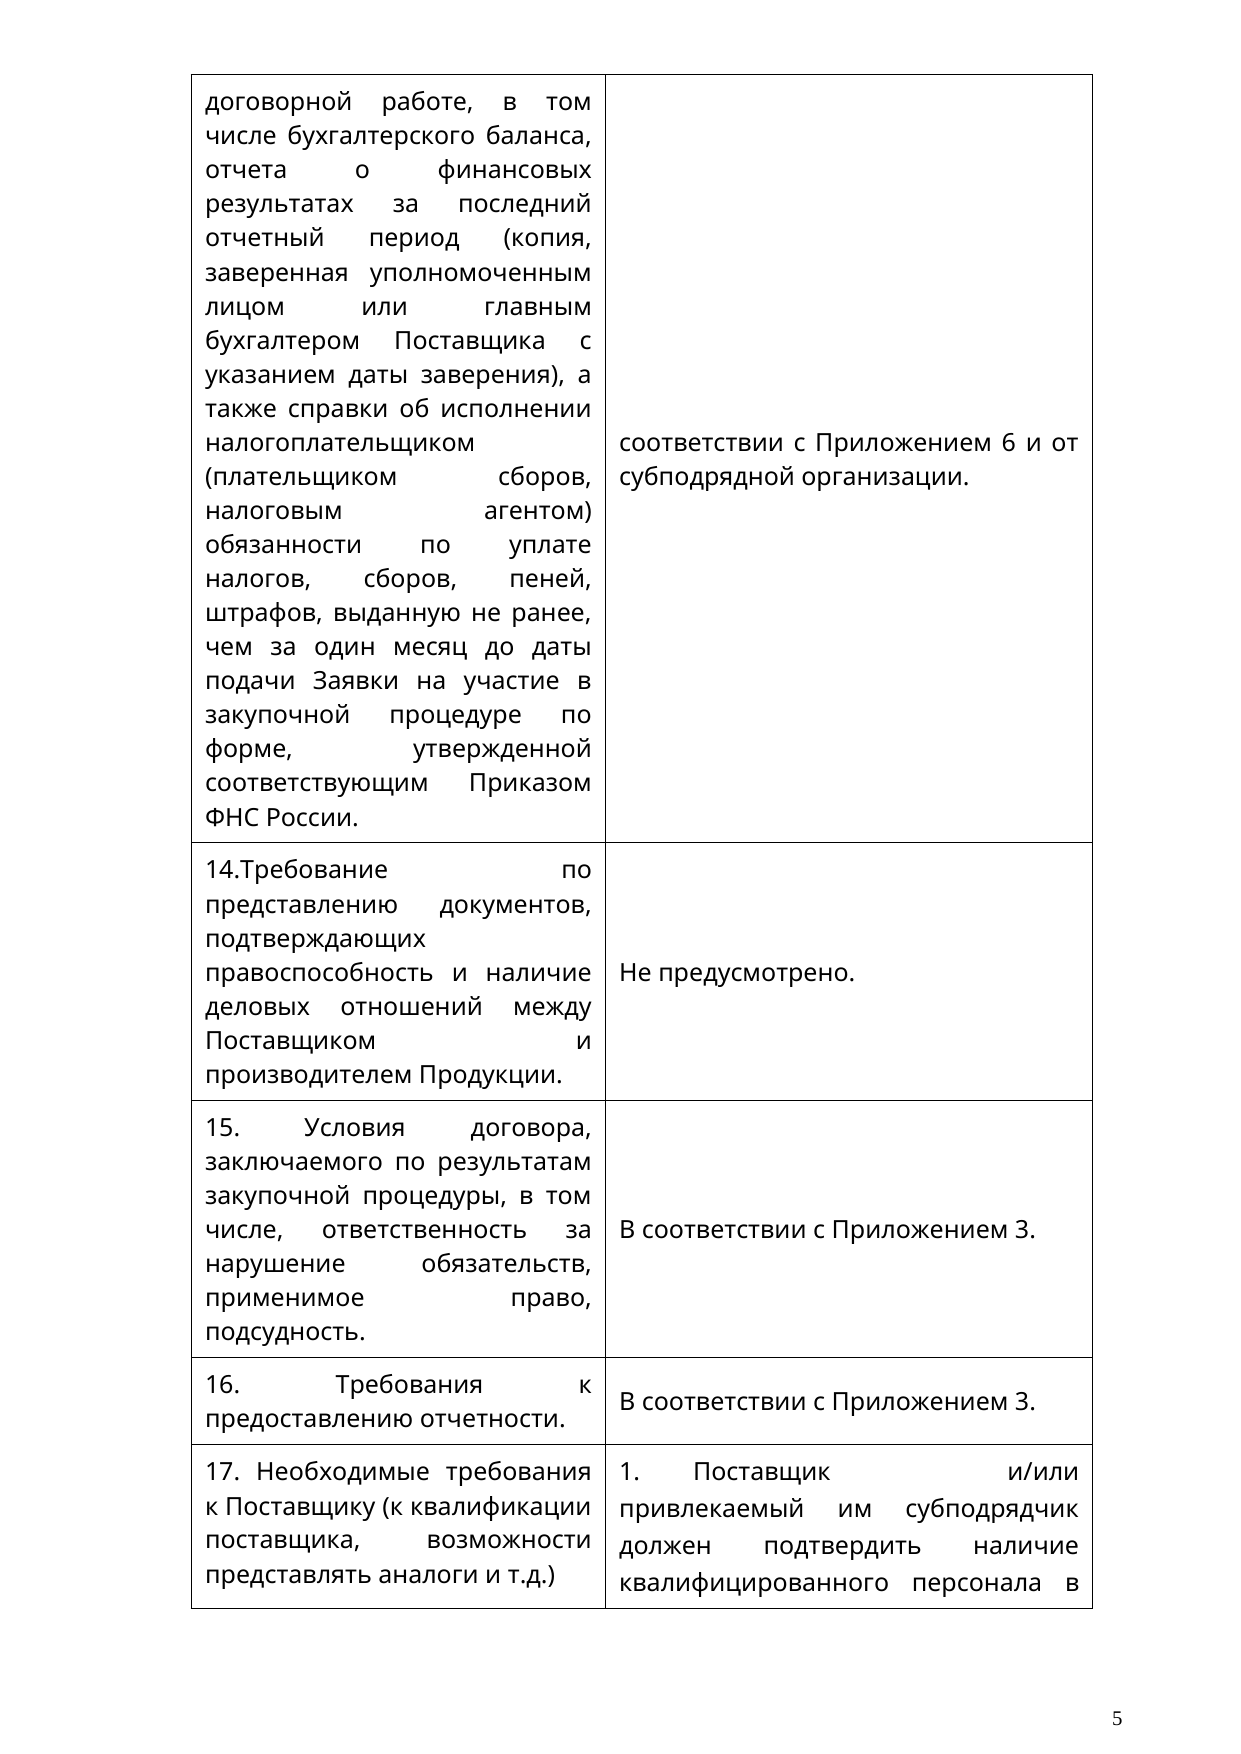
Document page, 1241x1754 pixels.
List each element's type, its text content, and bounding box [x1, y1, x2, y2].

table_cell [192, 75, 605, 842]
table_cell В соответствии с Приложением 3. [606, 1101, 1092, 1357]
table_cell 16. Требования к предоставлению отчетности. [192, 1358, 605, 1444]
table_cell Не предусмотрено. [606, 843, 1092, 1099]
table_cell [192, 1445, 605, 1607]
table_cell 15. Условия договора, заключаемого по результатам закупочной процедуры, в том числе, ответственность за нарушение обязательств, применимое право, подсудность. [192, 1101, 605, 1357]
table_cell 14.Требование по представлению документов, подтверждающих правоспособность и наличие деловых отношений между Поставщиком и производителем Продукции. [192, 843, 605, 1099]
table_cell В соответствии с Приложением 3. [606, 1358, 1092, 1444]
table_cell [606, 75, 1092, 842]
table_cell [606, 1445, 1092, 1607]
